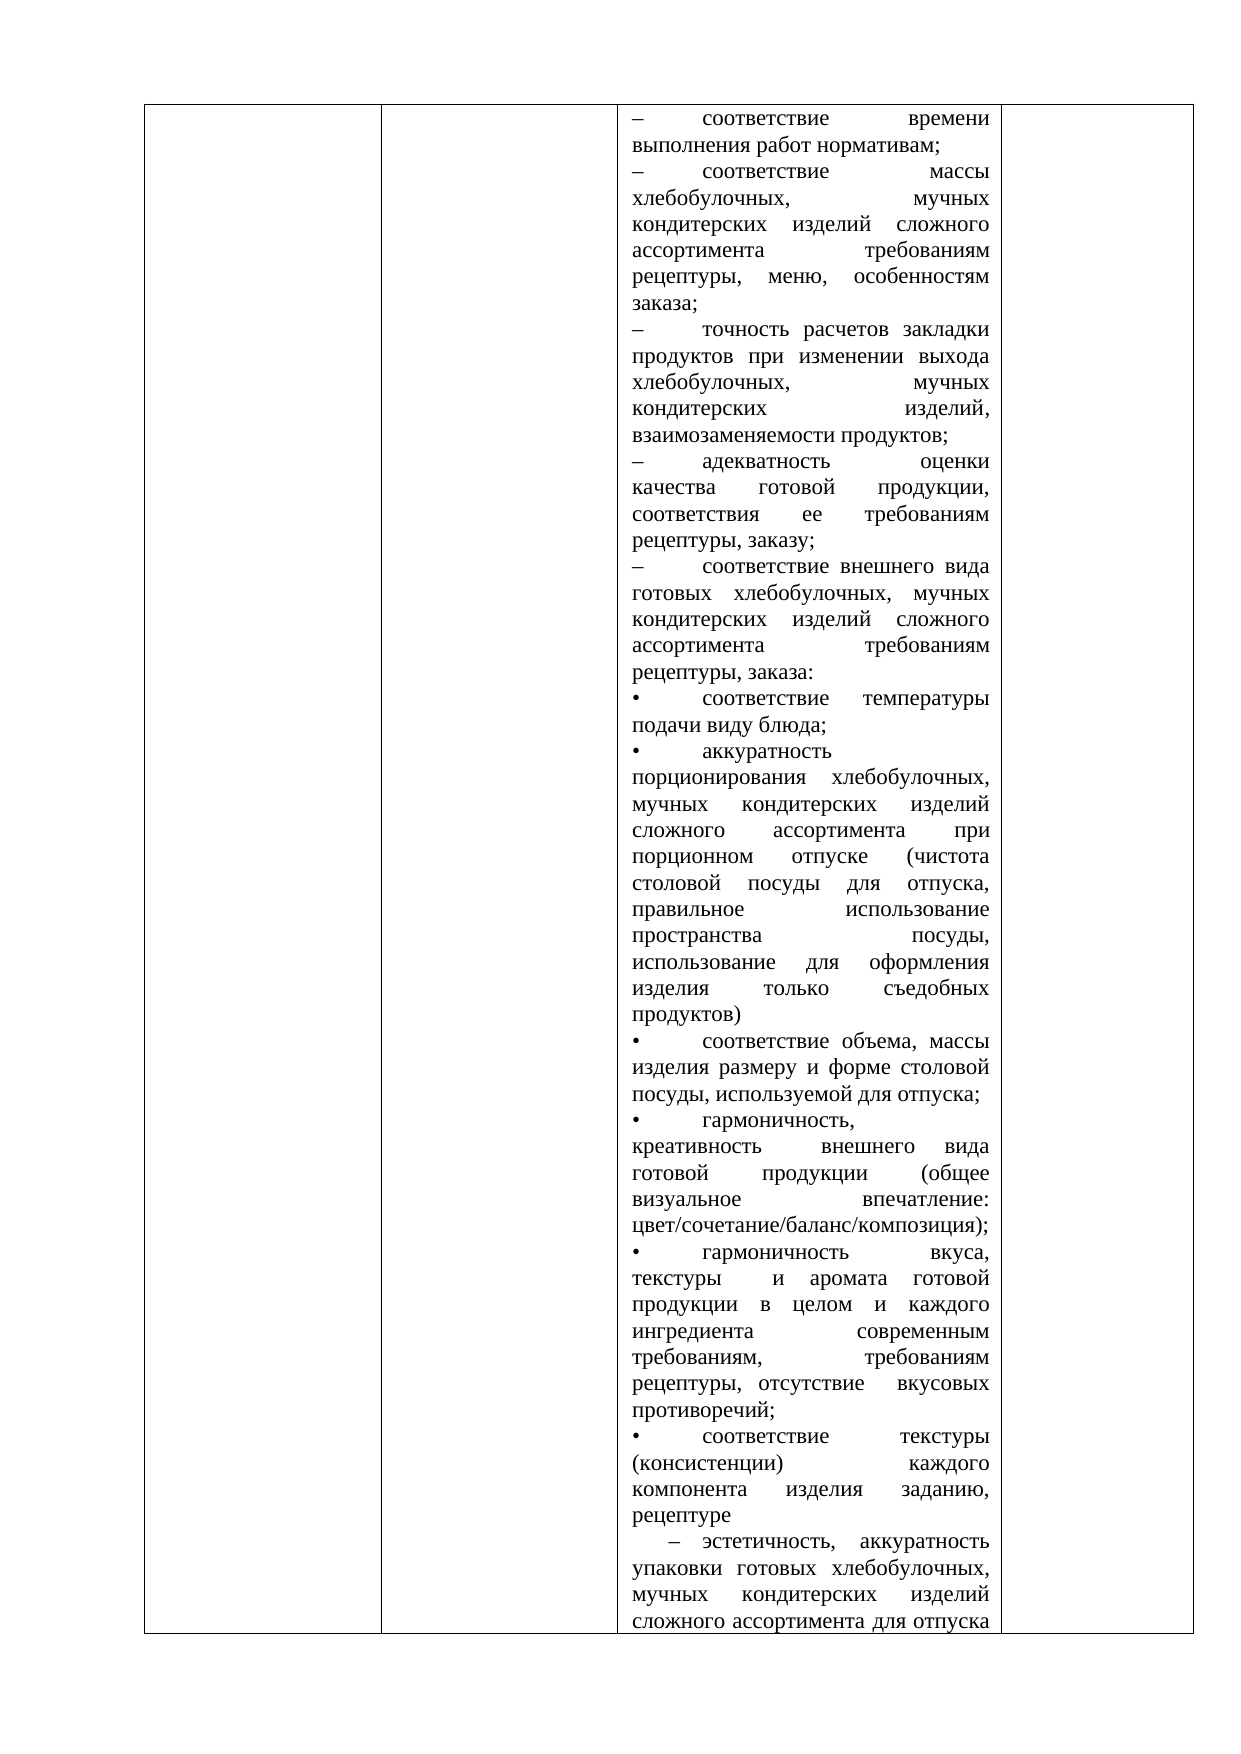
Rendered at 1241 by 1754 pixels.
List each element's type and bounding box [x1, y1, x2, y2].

table_cell [618, 105, 1001, 1633]
table_cell [382, 105, 617, 1633]
table_cell [145, 105, 381, 1633]
